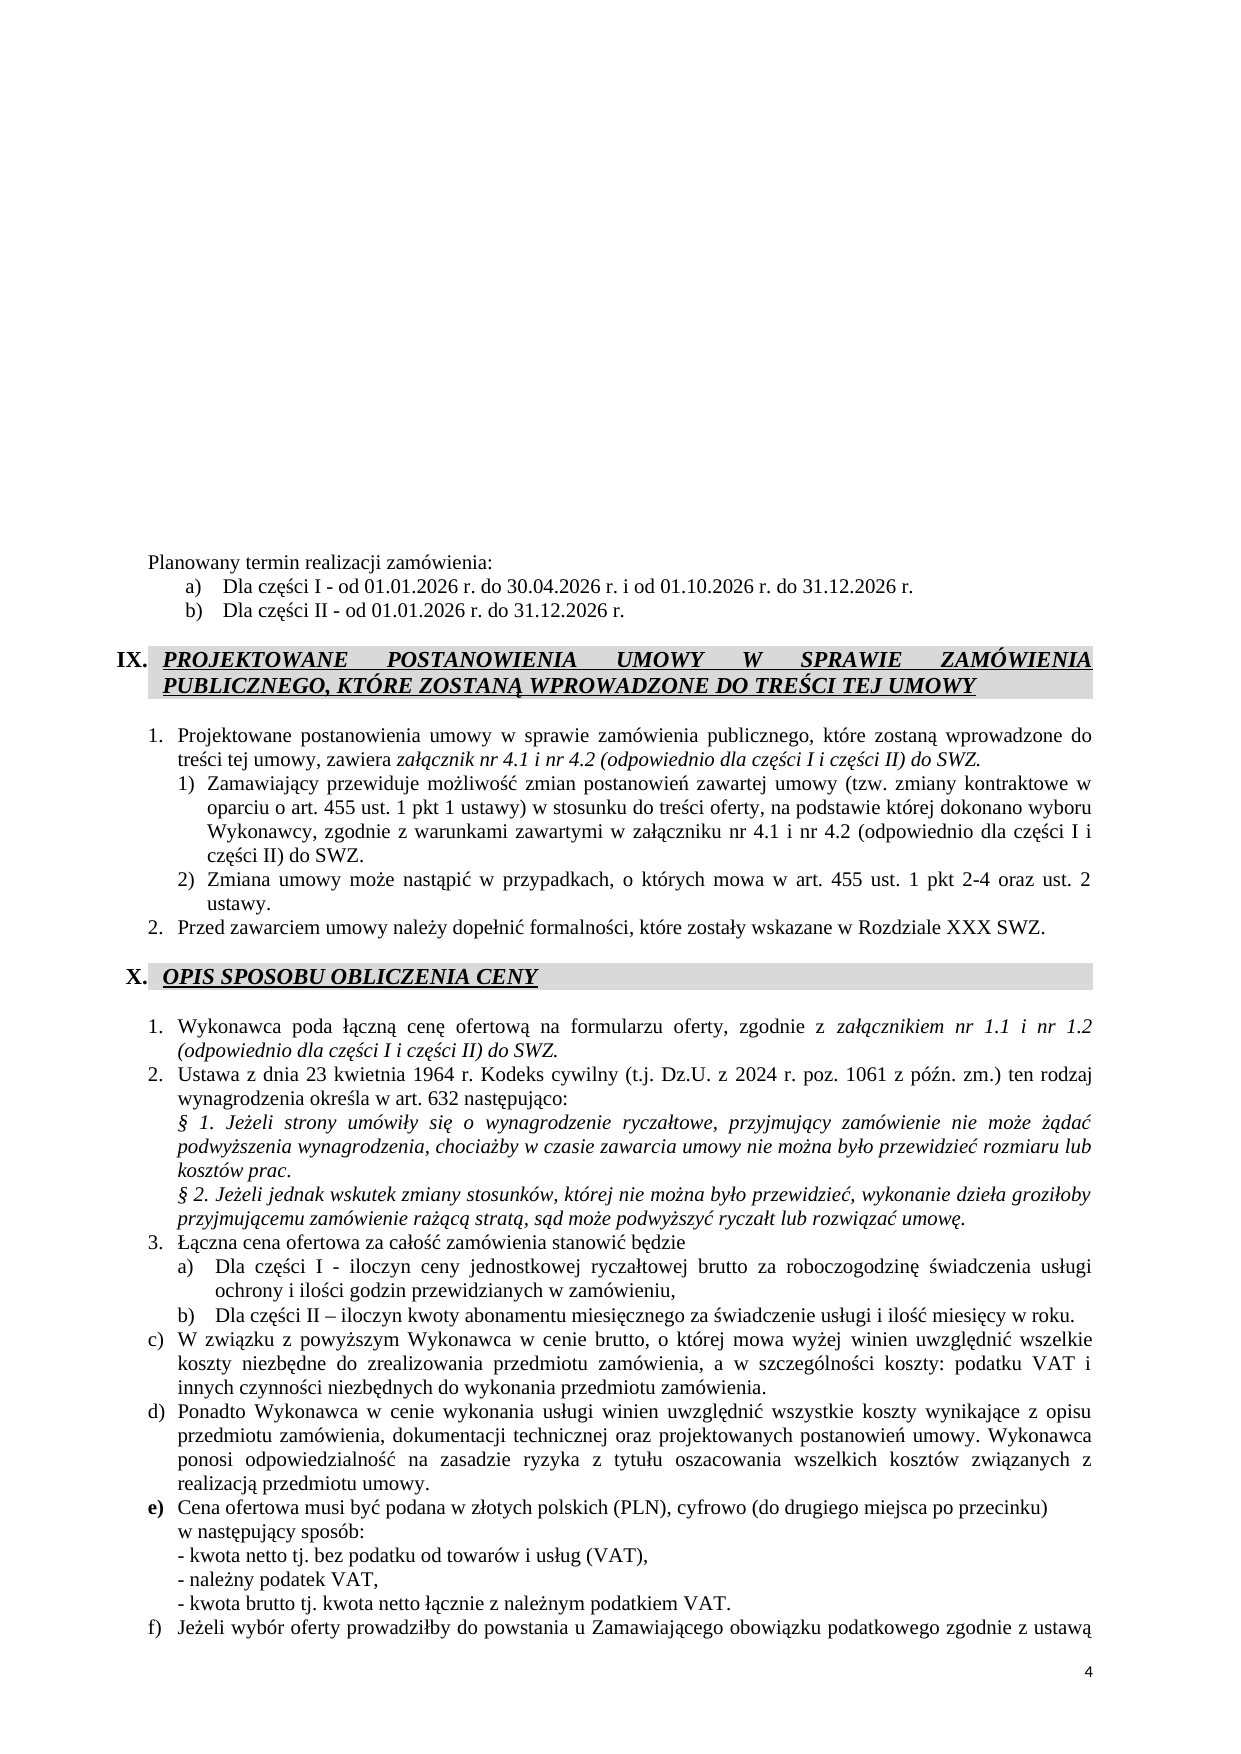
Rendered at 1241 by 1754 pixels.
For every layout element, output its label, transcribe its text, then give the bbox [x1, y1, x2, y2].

list Zmiana umowy może nastąpić w przypadkach, o których mowa w art. 455 ust. 1 pkt 2-4 oraz ust. 2 ustawy. [177, 867, 1093, 915]
list Dla części I - od 01.01.2026 r. do 30.04.2026 r. i od 01.10.2026 r. do 31.12.2026 r. [185, 574, 1093, 598]
text § 1. Jeżeli strony umówiły się o wynagrodzenie ryczałtowe, przyjmujący zamówienie nie może żądać podwyższenia wynagrodzenia, chociażby w czasie zawarcia umowy nie można było przewidzieć rozmiaru lub kosztów prac. [177, 1110, 1093, 1182]
text Planowany termin realizacji zamówienia: [148, 550, 1093, 574]
list Cena ofertowa musi być podana w złotych polskich (PLN), cyfrowo (do drugiego miejsca po przecinku) [148, 1495, 1093, 1519]
list Zamawiający przewiduje możliwość zmian postanowień zawartej umowy (tzw. zmiany kontraktowe w oparciu o art. 455 ust. 1 pkt 1 ustawy) w stosunku do treści oferty, na podstawie której dokonano wyboru Wykonawcy, zgodnie z warunkami zawartymi w załączniku nr 4.1 i nr 4.2 (odpowiednio dla części I i części II) do SWZ. [177, 771, 1093, 867]
list Wykonawca poda łączną cenę ofertową na formularzu oferty, zgodnie z załącznikiem nr 1.1 i nr 1.2 (odpowiednio dla części I i części II) do SWZ. [148, 1014, 1093, 1062]
text § 2. Jeżeli jednak wskutek zmiany stosunków, której nie można było przewidzieć, wykonanie dzieła groziłoby przyjmującemu zamówienie rażącą stratą, sąd może podwyższyć ryczałt lub rozwiązać umowę. [177, 1182, 1093, 1230]
list PROJEKTOWANE POSTANOWIENIA UMOWY W SPRAWIE ZAMÓWIENIA PUBLICZNEGO, KTÓRE ZOSTANĄ WPROWADZONE DO TREŚCI TEJ UMOWY [148, 646, 1093, 699]
text - kwota netto tj. bez podatku od towarów i usług (VAT), [177, 1543, 1093, 1567]
list OPIS SPOSOBU OBLICZENIA CENY [148, 963, 1093, 990]
list Przed zawarciem umowy należy dopełnić formalności, które zostały wskazane w Rozdziale XXX SWZ. [148, 915, 1093, 939]
text w następujący sposób: [177, 1519, 1093, 1543]
list Dla części II – iloczyn kwoty abonamentu miesięcznego za świadczenie usługi i ilość miesięcy w roku. [177, 1302, 1093, 1327]
list Dla części I - iloczyn ceny jednostkowej ryczałtowej brutto za roboczogodzinę świadczenia usługi ochrony i ilości godzin przewidzianych w zamówieniu, [177, 1254, 1093, 1302]
list Łączna cena ofertowa za całość zamówienia stanowić będzie [148, 1230, 1093, 1254]
text - kwota brutto tj. kwota netto łącznie z należnym podatkiem VAT. [177, 1591, 1093, 1615]
list Ustawa z dnia 23 kwietnia 1964 r. Kodeks cywilny (t.j. Dz.U. z 2024 r. poz. 1061 z późn. zm.) ten rodzaj wynagrodzenia określa w art. 632 następująco: [148, 1062, 1093, 1110]
list W związku z powyższym Wykonawca w cenie brutto, o której mowa wyżej winien uwzględnić wszelkie koszty niezbędne do zrealizowania przedmiotu zamówienia, a w szczególności koszty: podatku VAT i innych czynności niezbędnych do wykonania przedmiotu zamówienia. [148, 1327, 1093, 1399]
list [148, 1615, 1093, 1639]
text - należny podatek VAT, [177, 1567, 1093, 1591]
list Ponadto Wykonawca w cenie wykonania usługi winien uwzględnić wszystkie koszty wynikające z opisu przedmiotu zamówienia, dokumentacji technicznej oraz projektowanych postanowień umowy. Wykonawca ponosi odpowiedzialność na zasadzie ryzyka z tytułu oszacowania wszelkich kosztów związanych z realizacją przedmiotu umowy. [148, 1399, 1093, 1495]
list Projektowane postanowienia umowy w sprawie zamówienia publicznego, które zostaną wprowadzone do treści tej umowy, zawiera załącznik nr 4.1 i nr 4.2 (odpowiednio dla części I i części II) do SWZ. [148, 723, 1093, 771]
list Dla części II - od 01.01.2026 r. do 31.12.2026 r. [185, 598, 1093, 622]
